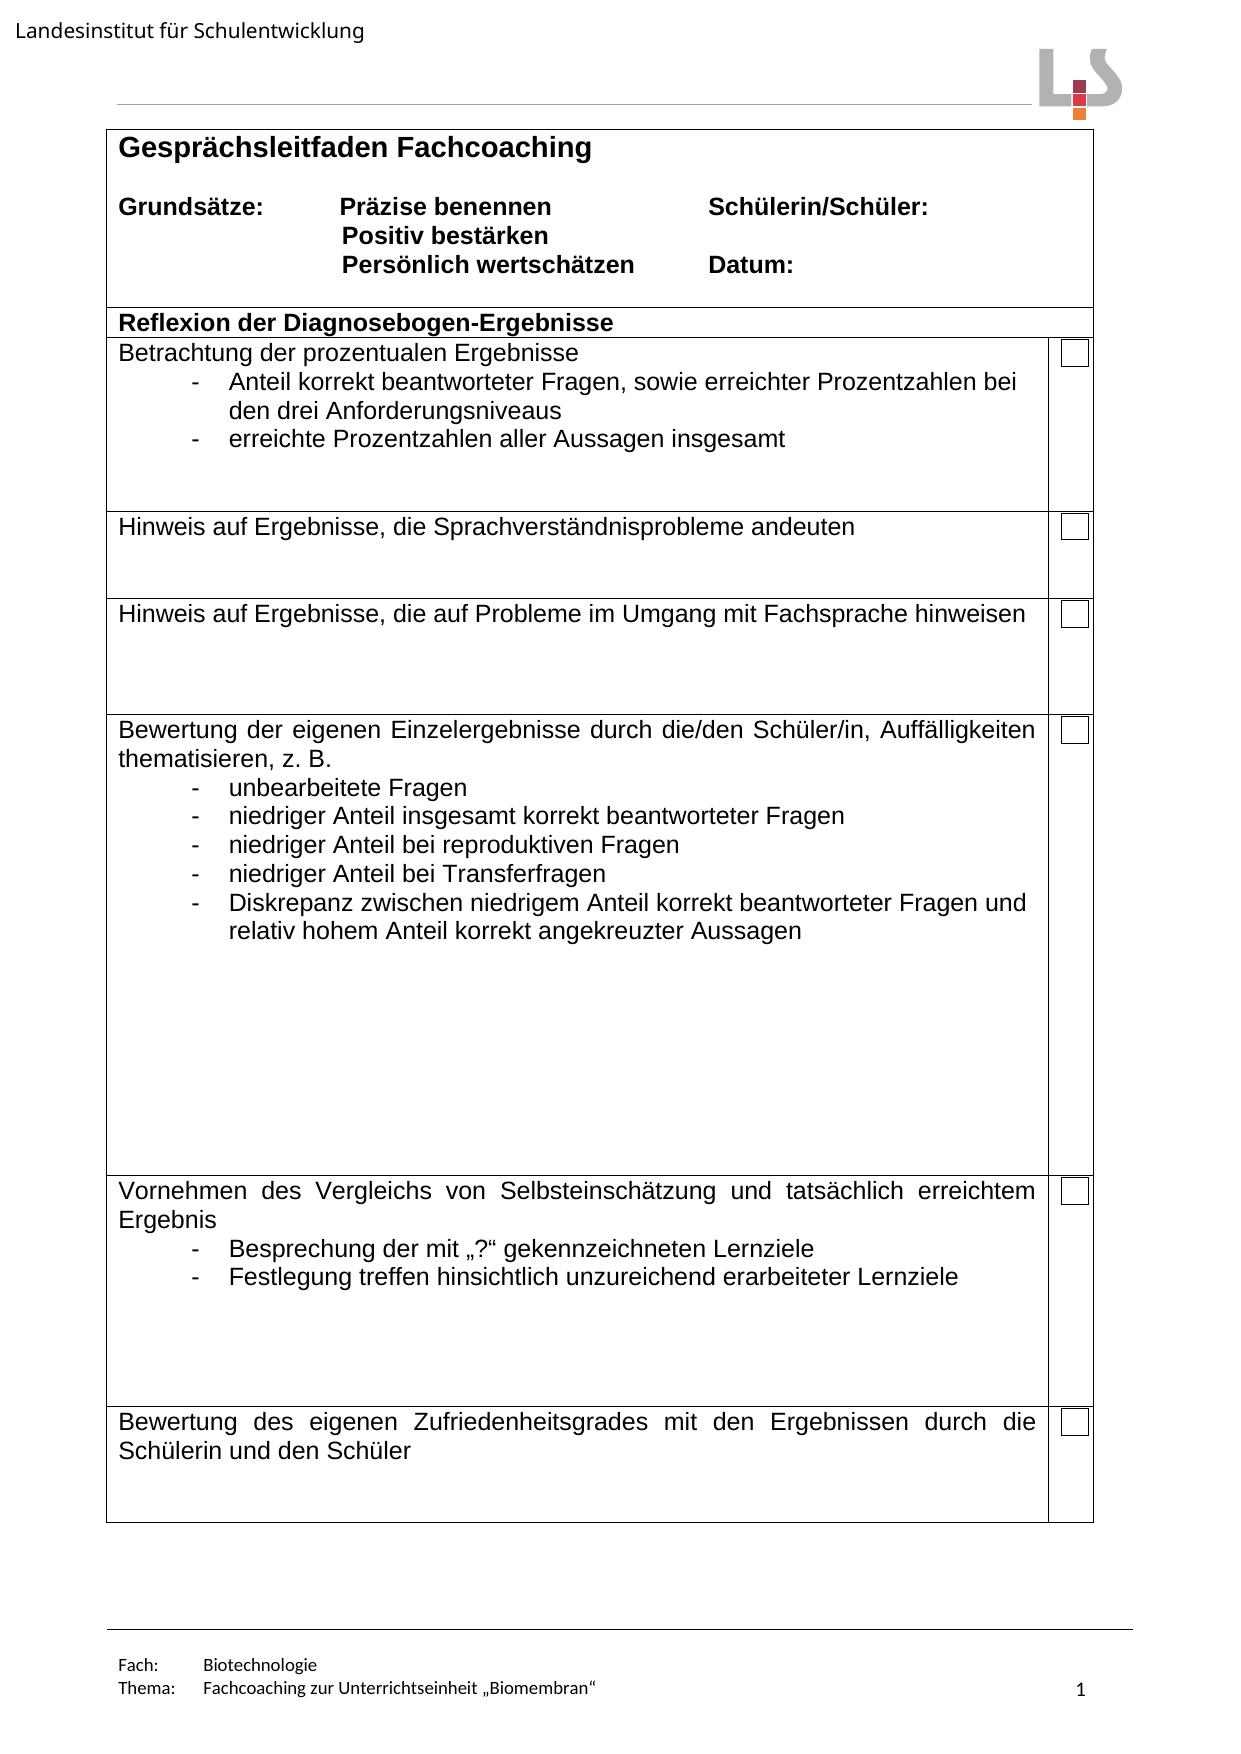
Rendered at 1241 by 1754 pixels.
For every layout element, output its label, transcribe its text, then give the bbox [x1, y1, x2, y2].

table_cell [1049, 599, 1093, 714]
table_cell Vornehmen des Vergleichs von Selbsteinschätzung und tatsächlich erreichtem Ergebnis Besprechung der mit „?“ gekennzeichneten Lernziele Festlegung treffen hinsichtlich unzureichend erarbeiteter Lernziele [107, 1176, 1048, 1406]
table_cell Bewertung der eigenen Einzelergebnisse durch die/den Schüler/in, Auffälligkeiten thematisieren, z. B. unbearbeitete Fragen niedriger Anteil insgesamt korrekt beantworteter Fragen niedriger Anteil bei reproduktiven Fragen niedriger Anteil bei Transferfragen Diskrepanz zwischen niedrigem Anteil korrekt beantworteter Fragen und relativ hohem Anteil korrekt angekreuzter Aussagen [107, 715, 1048, 1175]
table_cell [1049, 338, 1093, 511]
table_cell [1049, 1176, 1093, 1406]
table_cell [1049, 1407, 1093, 1522]
table_cell Reflexion der Diagnosebogen-Ergebnisse [107, 308, 1093, 337]
table_cell [1049, 715, 1093, 1175]
table_cell Bewertung des eigenen Zufriedenheitsgrades mit den Ergebnissen durch die Schülerin und den Schüler [107, 1407, 1048, 1522]
table_cell Hinweis auf Ergebnisse, die auf Probleme im Umgang mit Fachsprache hinweisen [107, 599, 1048, 714]
table_header Gesprächsleitfaden Fachcoaching Grundsätze: Präzise benennen Schülerin/Schüler: Positiv bestärken Persönlich wertschätzen Datum: [107, 130, 1093, 307]
table_cell Betrachtung der prozentualen Ergebnisse Anteil korrekt beantworteter Fragen, sowie erreichter Prozentzahlen bei den drei Anforderungsniveaus erreichte Prozentzahlen aller Aussagen insgesamt [107, 338, 1048, 511]
table_cell [1049, 512, 1093, 598]
table_cell Hinweis auf Ergebnisse, die Sprachverständnisprobleme andeuten [107, 512, 1048, 598]
